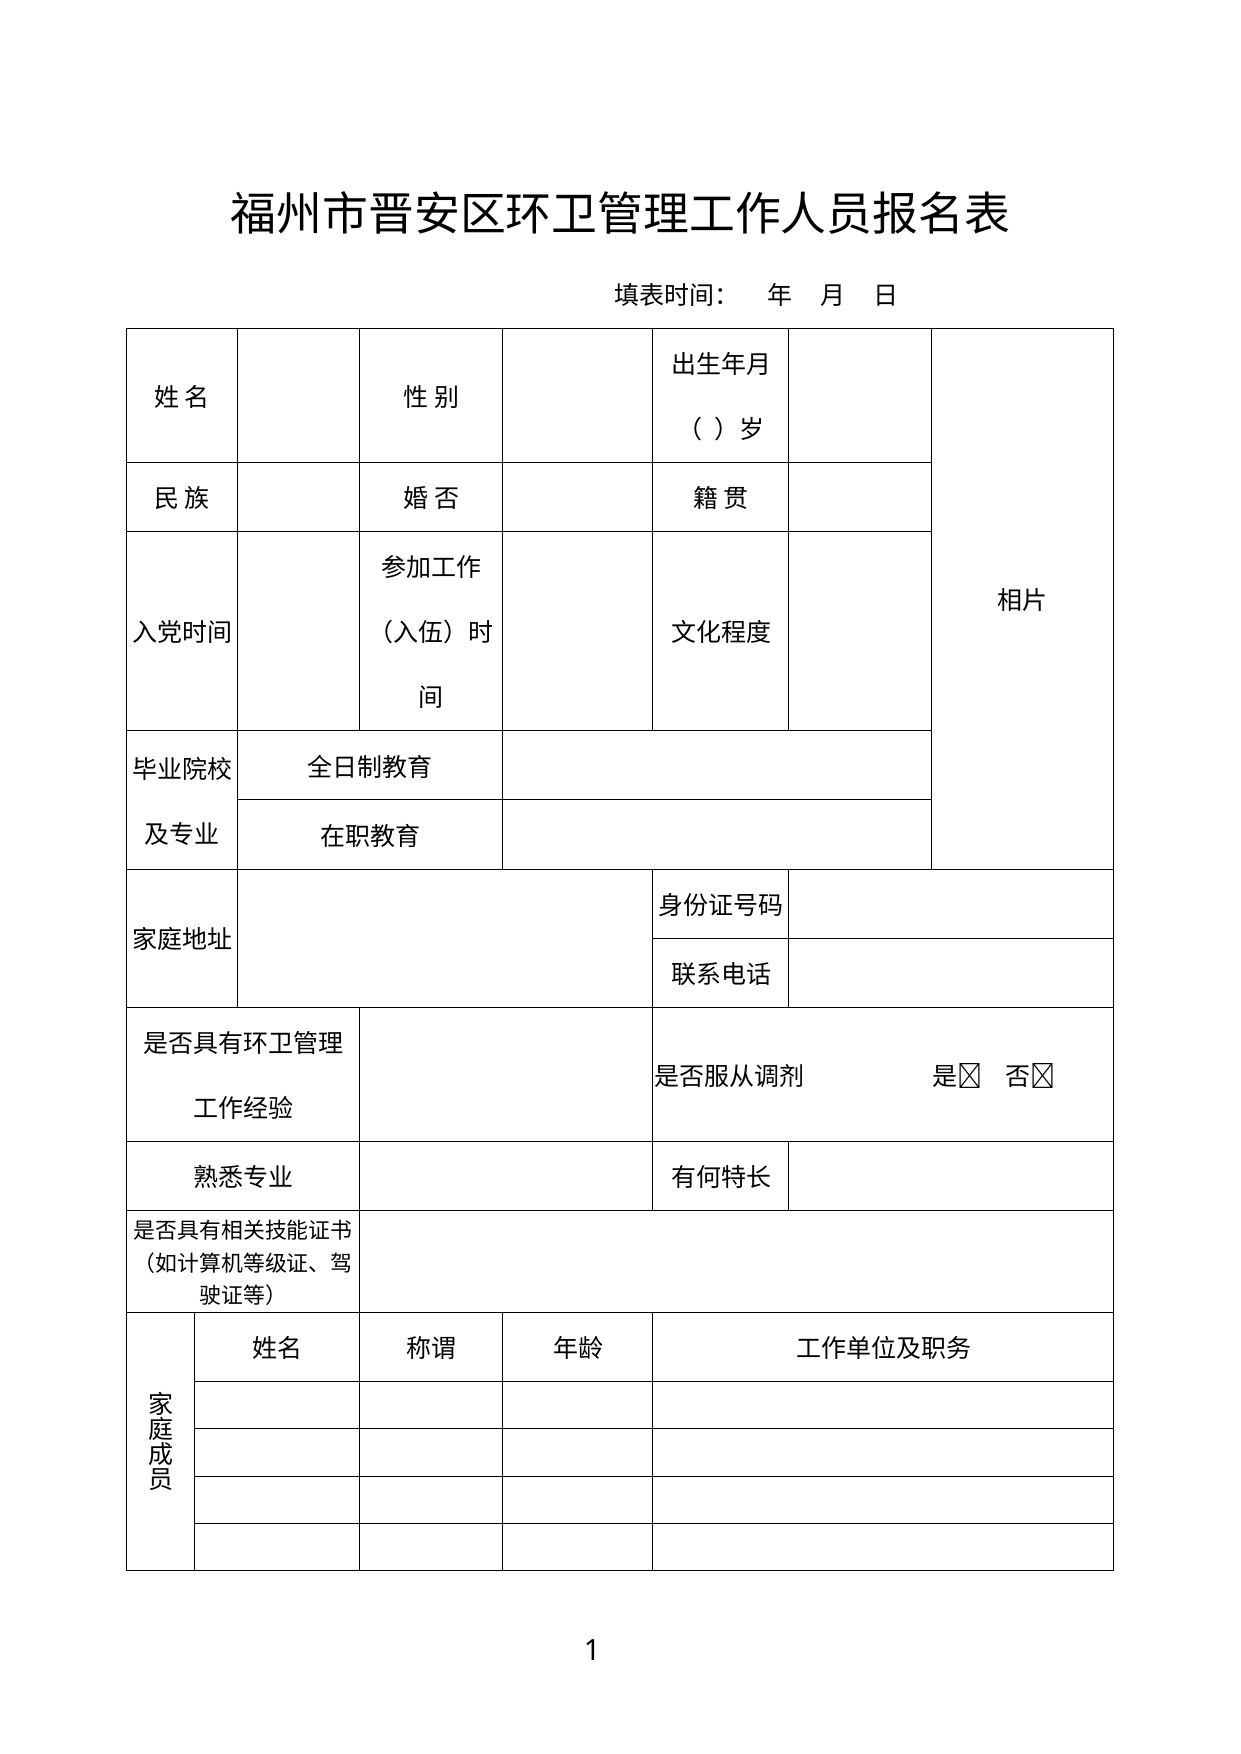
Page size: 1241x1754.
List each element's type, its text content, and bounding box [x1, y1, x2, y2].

table_cell [503, 329, 652, 462]
table_cell [238, 532, 359, 730]
table_cell 毕业院校及专业 [127, 731, 237, 868]
table_cell 身份证号码 [653, 870, 788, 938]
table_cell [360, 1429, 502, 1476]
table_cell [789, 939, 1113, 1007]
table_cell [789, 532, 931, 730]
table_cell [653, 1429, 1113, 1476]
table_cell [238, 463, 359, 531]
table_cell 姓名 [195, 1313, 359, 1381]
table_cell 全日制教育 [238, 731, 502, 799]
table_cell 文化程度 [653, 532, 788, 730]
table_cell [653, 1477, 1113, 1523]
table_cell 参加工作 （入伍）时间 [360, 532, 502, 730]
table_cell [503, 532, 652, 730]
table_cell [789, 1142, 1113, 1210]
table_cell [503, 463, 652, 531]
table_cell [360, 1142, 652, 1210]
table_cell [360, 1382, 502, 1428]
table_cell 称谓 [360, 1313, 502, 1381]
text 福州市晋安区环卫管理工作人员报名表 [187, 162, 1053, 259]
table_cell 相片 [932, 329, 1113, 868]
table_cell 年龄 [503, 1313, 652, 1381]
table_cell 联系电话 [653, 939, 788, 1007]
table_cell [195, 1382, 359, 1428]
table_cell [503, 731, 931, 799]
table_cell [503, 1477, 652, 1523]
table_header 填表时间： 年 月 日 [126, 260, 1114, 328]
table_cell 性 别 [360, 329, 502, 462]
table_cell 是否具有环卫管理 工作经验 [127, 1008, 359, 1141]
table_cell [653, 1382, 1113, 1428]
table_cell [360, 1211, 1113, 1312]
table_cell 是否服从调剂 [653, 1008, 931, 1141]
table_cell [789, 870, 1113, 938]
table_cell 是否具有相关技能证书 （如计算机等级证、驾驶证等） [127, 1211, 359, 1312]
table_cell 是 否 [931, 1008, 1113, 1141]
table_cell 籍 贯 [653, 463, 788, 531]
table_cell [238, 870, 652, 1007]
table_cell 家庭成员 [127, 1313, 194, 1570]
table_cell [360, 1477, 502, 1523]
table_cell [360, 1524, 502, 1570]
table_cell [789, 463, 931, 531]
table_cell 有何特长 [653, 1142, 788, 1210]
table_cell 入党时间 [127, 532, 237, 730]
table_cell [653, 1524, 1113, 1570]
table_cell [503, 1429, 652, 1476]
table_cell 家庭地址 [127, 870, 237, 1007]
table_cell [195, 1524, 359, 1570]
table_cell [789, 329, 931, 462]
table_cell [503, 800, 931, 868]
table_cell 出生年月 （ ）岁 [653, 329, 788, 462]
table_cell [195, 1477, 359, 1523]
table_cell [503, 1382, 652, 1428]
table_cell [503, 1524, 652, 1570]
table_cell 在职教育 [238, 800, 502, 868]
table_cell 熟悉专业 [127, 1142, 359, 1210]
table_cell 工作单位及职务 [653, 1313, 1113, 1381]
table_cell 婚 否 [360, 463, 502, 531]
table_cell 民 族 [127, 463, 237, 531]
table_cell 姓 名 [127, 329, 237, 462]
table_cell [238, 329, 359, 462]
table_cell [360, 1008, 652, 1141]
table_cell [195, 1429, 359, 1476]
